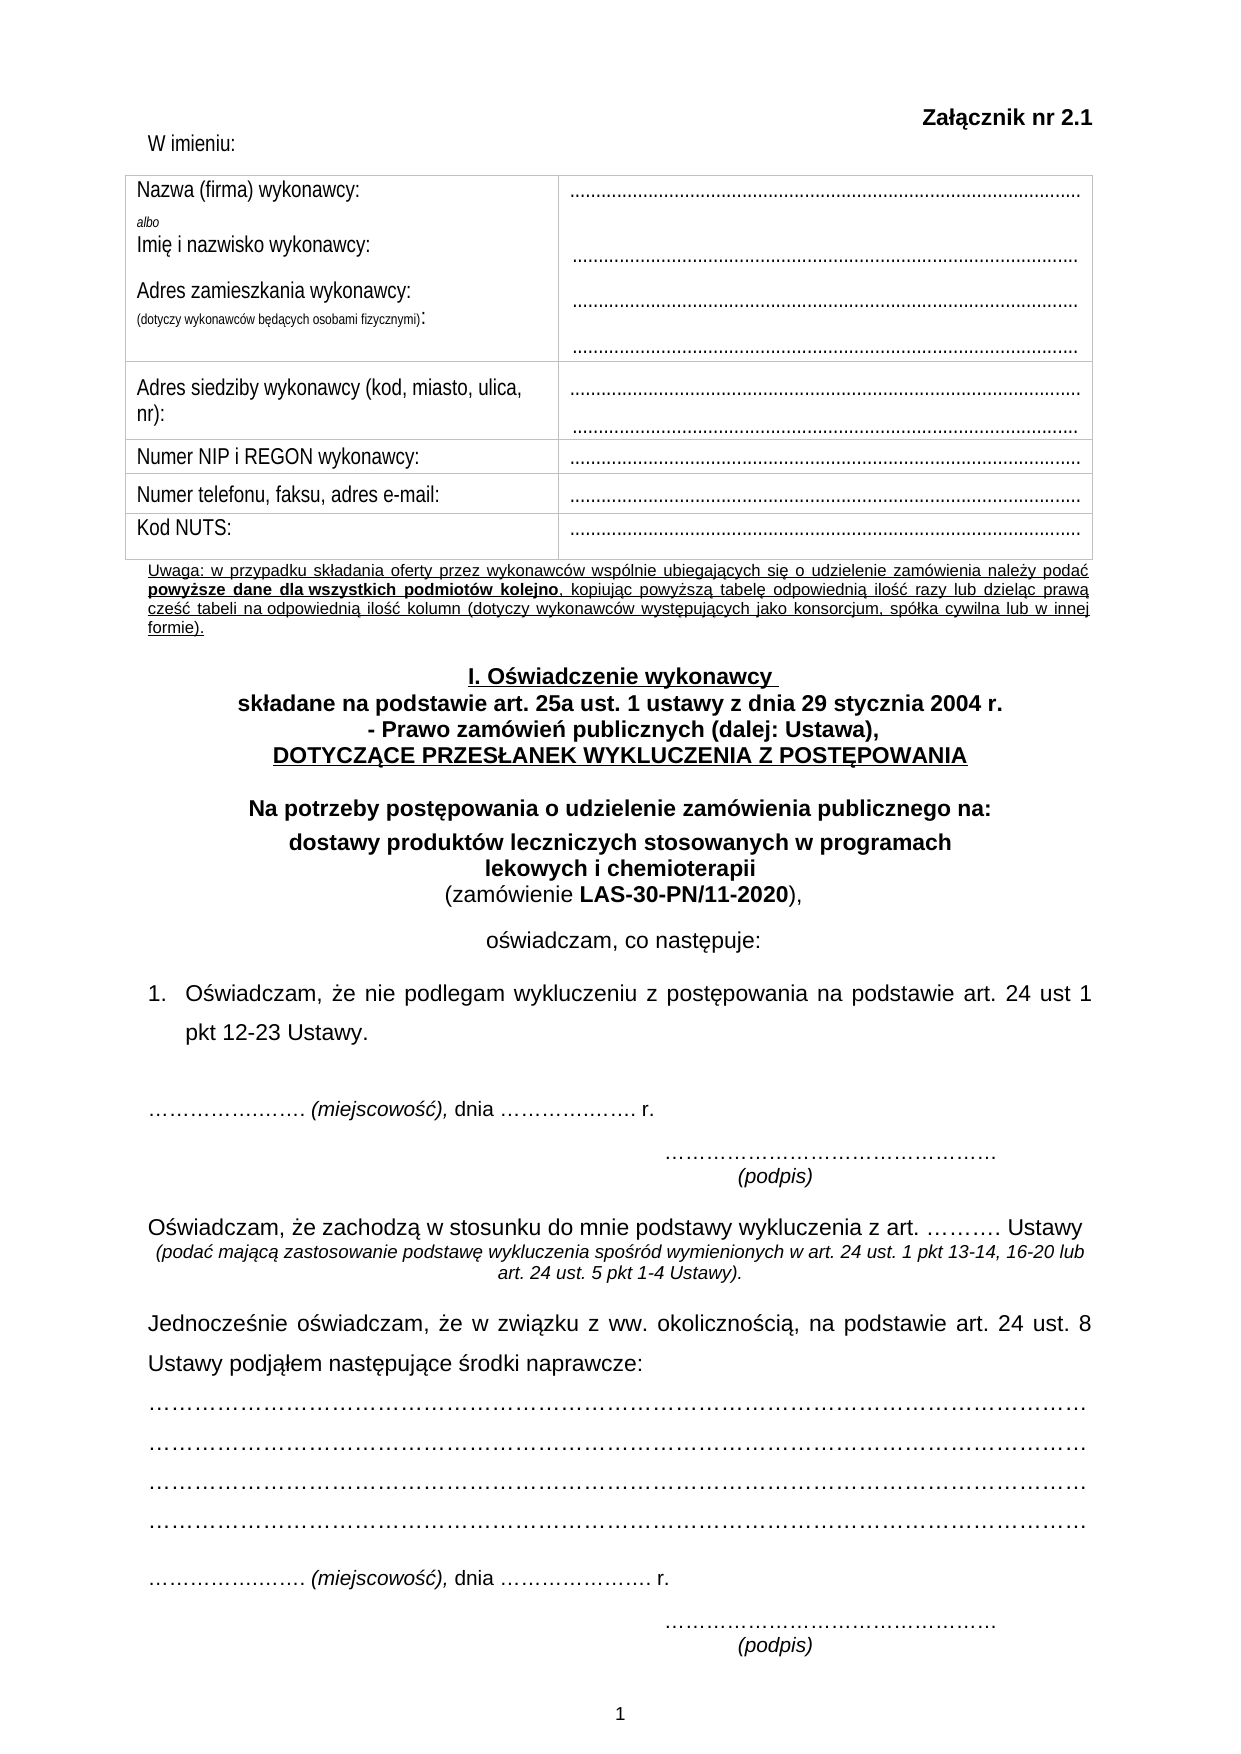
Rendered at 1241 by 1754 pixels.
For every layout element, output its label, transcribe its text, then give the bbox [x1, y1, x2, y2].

text (podpis) [738, 1164, 1093, 1188]
text lekowych i chemioterapii [148, 855, 1093, 881]
text Uwaga: w przypadku składania oferty przez wykonawców wspólnie ubiegających się o udzielenie zamówienia należy podać powyższe dane dla wszystkich podmiotów kolejno, kopiując powyższą tabelę odpowiednią ilość razy lub dzieląc prawą cześć tabeli na odpowiednią ilość kolumn (dotyczy wykonawców występujących jako konsorcjum, spółka cywilna lub w innej formie). [148, 560, 1090, 615]
text dostawy produktów leczniczych stosowanych w programach [148, 829, 1093, 855]
text DOTYCZĄCE PRZESŁANEK WYKLUCZENIA Z POSTĘPOWANIA [148, 742, 1093, 769]
table_cell .................................................................................................. [559, 514, 1092, 559]
table_cell Numer telefonu, faksu, adres e-mail: [126, 474, 558, 513]
table_cell Kod NUTS: [126, 514, 558, 559]
text Załącznik nr 2.1 [148, 103, 1093, 130]
text ……………………………………………………………………………………………………………………………………………………………………………………………………………………………………………………………………………………………………………………………………… [148, 1428, 1093, 1534]
text składane na podstawie art. 25a ust. 1 ustawy z dnia 29 stycznia 2004 r. [148, 690, 1093, 716]
table_cell .................................................................................................. ................................................................................................. [559, 362, 1092, 438]
text Oświadczam, że zachodzą w stosunku do mnie podstawy wykluczenia z art. ………. Ustawy [148, 1214, 1093, 1241]
text ………………………………………… [148, 1609, 1093, 1633]
text ………………………………………… [148, 1140, 1093, 1164]
text (zamówienie LAS-30-PN/11-2020), [148, 881, 1093, 908]
text W imieniu: [148, 130, 1093, 156]
table_cell .................................................................................................. [559, 474, 1092, 513]
text I. Oświadczenie wykonawcy [148, 663, 1093, 690]
text …………….……. (miejscowość), dnia …………………. r. [148, 1566, 1093, 1590]
text (podpis) [738, 1633, 1093, 1657]
table_header .................................................................................................. ................................................................................................. ................................................................................................. ................................................................................................. [559, 176, 1092, 361]
text …………………………………………………………………………………………………………… [148, 1389, 1093, 1415]
table_cell Numer NIP i REGON wykonawcy: [126, 440, 558, 473]
text - Prawo zamówień publicznych (dalej: Ustawa), [148, 716, 1093, 742]
text (podać mającą zastosowanie podstawę wykluczenia spośród wymienionych w art. 24 ust. 1 pkt 13-14, 16-20 lub art. 24 ust. 5 pkt 1-4 Ustawy). [148, 1241, 1093, 1284]
text …………….……. (miejscowość), dnia ………….……. r. [148, 1097, 1093, 1121]
table_cell Adres siedziby wykonawcy (kod, miasto, ulica, nr): [126, 362, 558, 438]
table_header Nazwa (firma) wykonawcy: albo Imię i nazwisko wykonawcy: Adres zamieszkania wykonawcy: (dotyczy wykonawców będących osobami fizycznymi): [126, 176, 558, 361]
text oświadczam, co następuje: [148, 927, 1093, 953]
list Oświadczam, że nie podlegam wykluczeniu z postępowania na podstawie art. 24 ust 1 pkt 12-23 Ustawy. [148, 979, 1093, 1045]
text Jednocześnie oświadczam, że w związku z ww. okolicznością, na podstawie art. 24 ust. 8 Ustawy podjąłem następujące środki naprawcze: [148, 1310, 1093, 1376]
table_cell .................................................................................................. [559, 440, 1092, 473]
text Na potrzeby postępowania o udzielenie zamówienia publicznego na: [148, 795, 1093, 821]
